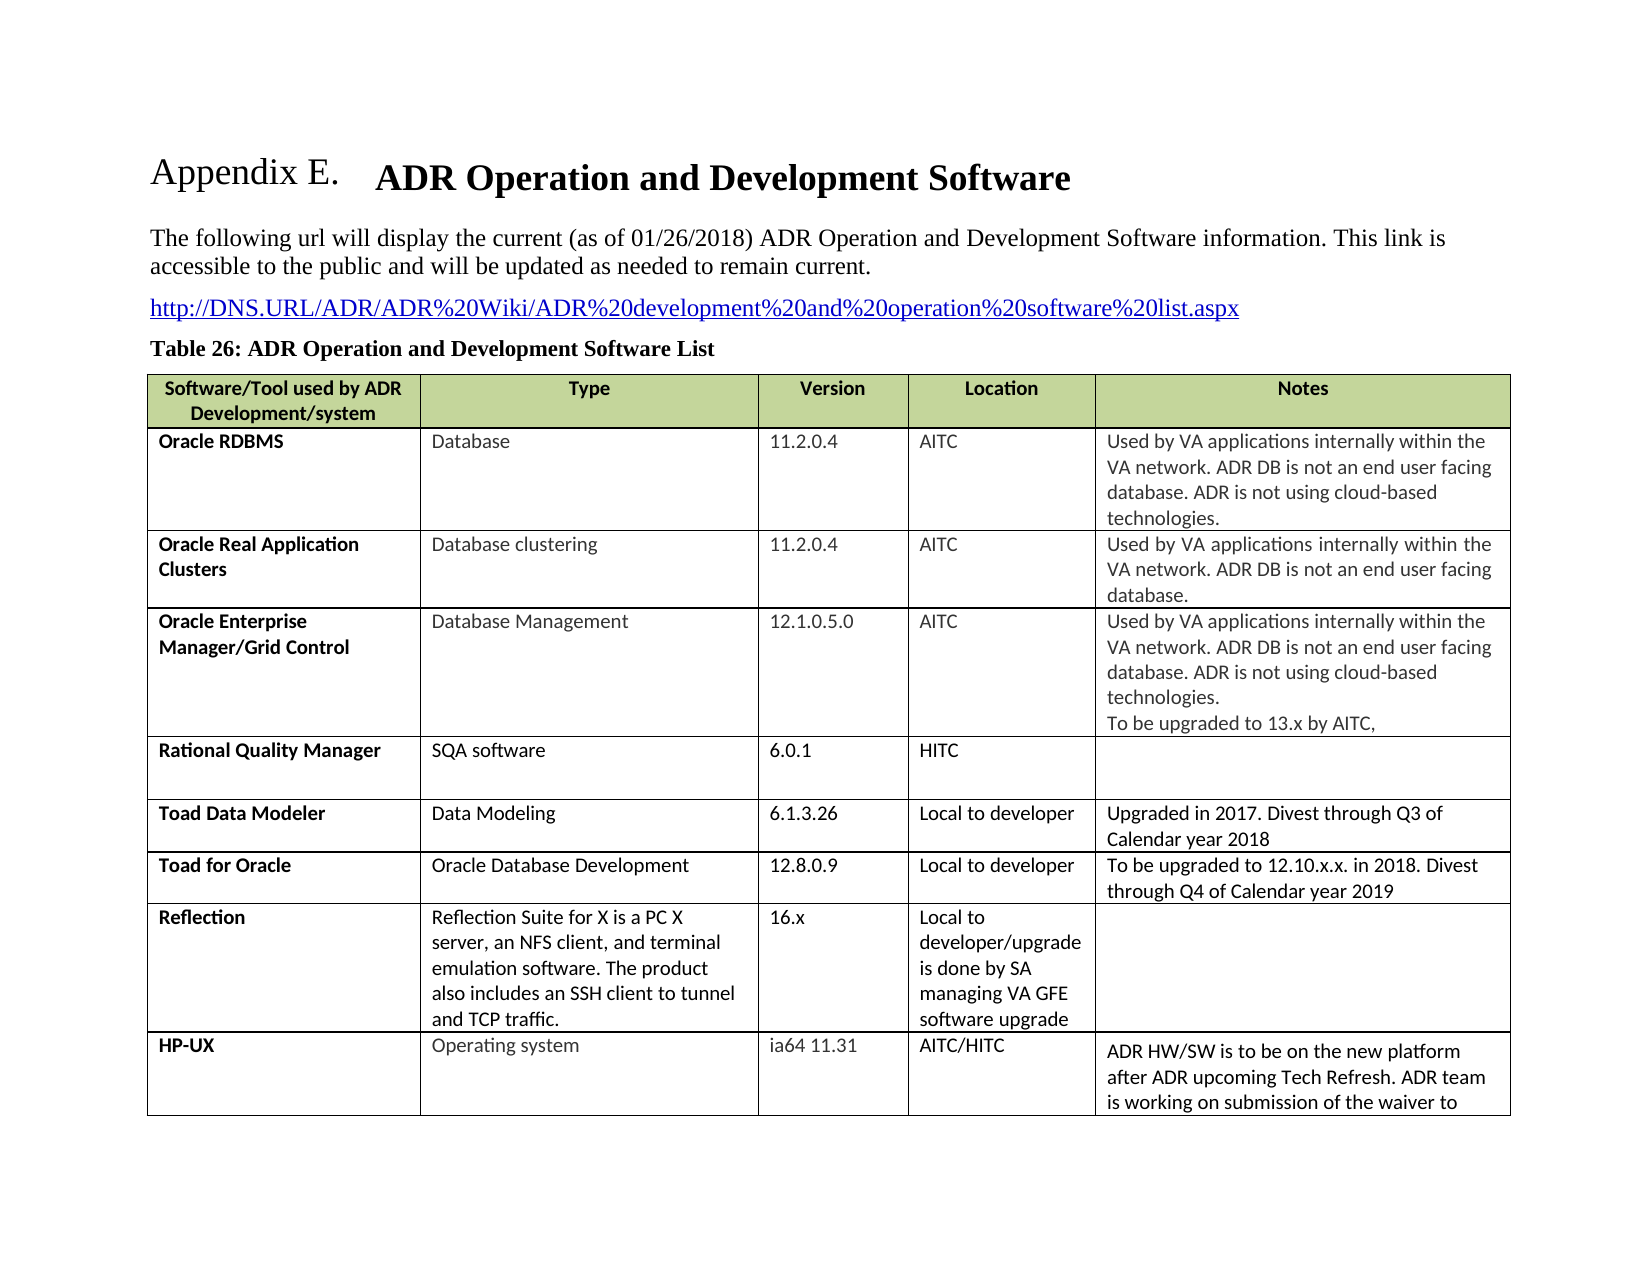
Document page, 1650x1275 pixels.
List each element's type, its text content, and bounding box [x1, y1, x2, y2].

table_cell Database [421, 429, 758, 530]
table_cell Data Modeling [421, 800, 758, 851]
table_cell Toad Data Modeler [148, 800, 420, 851]
table_cell Oracle RDBMS [148, 429, 420, 530]
table_header Version [759, 375, 908, 427]
text Table 26: ADR Operation and Development Software List [150, 334, 1523, 361]
table_header Location [909, 375, 1095, 427]
table_cell Toad for Oracle [148, 853, 420, 903]
table_cell Rational Quality Manager [148, 737, 420, 799]
table_cell AITC [909, 609, 1095, 736]
table_cell Oracle Database Development [421, 853, 758, 903]
table_cell Reflection [148, 904, 420, 1031]
table_cell Operating system [421, 1033, 758, 1115]
table_cell 16.x [759, 904, 908, 1031]
table_cell 6.1.3.26 [759, 800, 908, 851]
table_header Notes [1096, 375, 1510, 427]
table_cell Local to developer [909, 800, 1095, 851]
table_cell Used by VA applications internally within the VA network. ADR DB is not an end user facing database. ADR is not using cloud-based technologies. [1096, 429, 1510, 530]
table_header Software/Tool used by ADR Development/system [148, 375, 420, 427]
table_cell Database clustering [421, 531, 758, 607]
table_cell AITC [909, 429, 1095, 530]
table_cell 6.0.1 [759, 737, 908, 799]
table_cell Reflection Suite for X is a PC X server, an NFS client, and terminal emulation software. The product also includes an SSH client to tunnel and TCP traffic. [421, 904, 758, 1031]
table_cell To be upgraded to 12.10.x.x. in 2018. Divest through Q4 of Calendar year 2019 [1096, 853, 1510, 903]
table_header Type [421, 375, 758, 427]
text The following url will display the current (as of 01/26/2018) ADR Operation and Development Software information. This link is accessible to the public and will be updated as needed to remain current. [150, 223, 1449, 280]
table_cell ADR HW/SW is to be on the new platform after ADR upcoming Tech Refresh. ADR team is working on submission of the waiver to [1096, 1033, 1510, 1115]
table_cell 12.1.0.5.0 [759, 609, 908, 736]
table_cell SQA software [421, 737, 758, 799]
table_cell Used by VA applications internally within the VA network. ADR DB is not an end user facing database. ADR is not using cloud-based technologies. To be upgraded to 13.x by AITC, [1096, 609, 1510, 736]
text Appendix E. [150, 150, 340, 193]
text ADR Operation and Development Software [375, 155, 1523, 198]
table_cell Local to developer [909, 853, 1095, 903]
table_cell Database Management [421, 609, 758, 736]
table_cell 11.2.0.4 [759, 531, 908, 607]
text http://DNS.URL/ADR/ADR%20Wiki/ADR%20development%20and%20operation%20software%20list.aspx [150, 293, 1523, 321]
table_cell Used by VA applications internally within the VA network. ADR DB is not an end user facing database. [1096, 531, 1510, 607]
table_cell HP-UX [148, 1033, 420, 1115]
table_cell Oracle Real Application Clusters [148, 531, 420, 607]
table_cell Upgraded in 2017. Divest through Q3 of Calendar year 2018 [1096, 800, 1510, 851]
table_cell HITC [909, 737, 1095, 799]
table_cell 12.8.0.9 [759, 853, 908, 903]
table_cell 11.2.0.4 [759, 429, 908, 530]
table_cell AITC [909, 531, 1095, 607]
table_cell [1096, 904, 1510, 1031]
table_cell AITC/HITC [909, 1033, 1095, 1115]
table_cell ia64 11.31 [759, 1033, 908, 1115]
table_cell Local to developer/upgrade is done by SA managing VA GFE software upgrade [909, 904, 1095, 1031]
table_cell Oracle Enterprise Manager/Grid Control [148, 609, 420, 736]
table_cell [1096, 737, 1510, 799]
